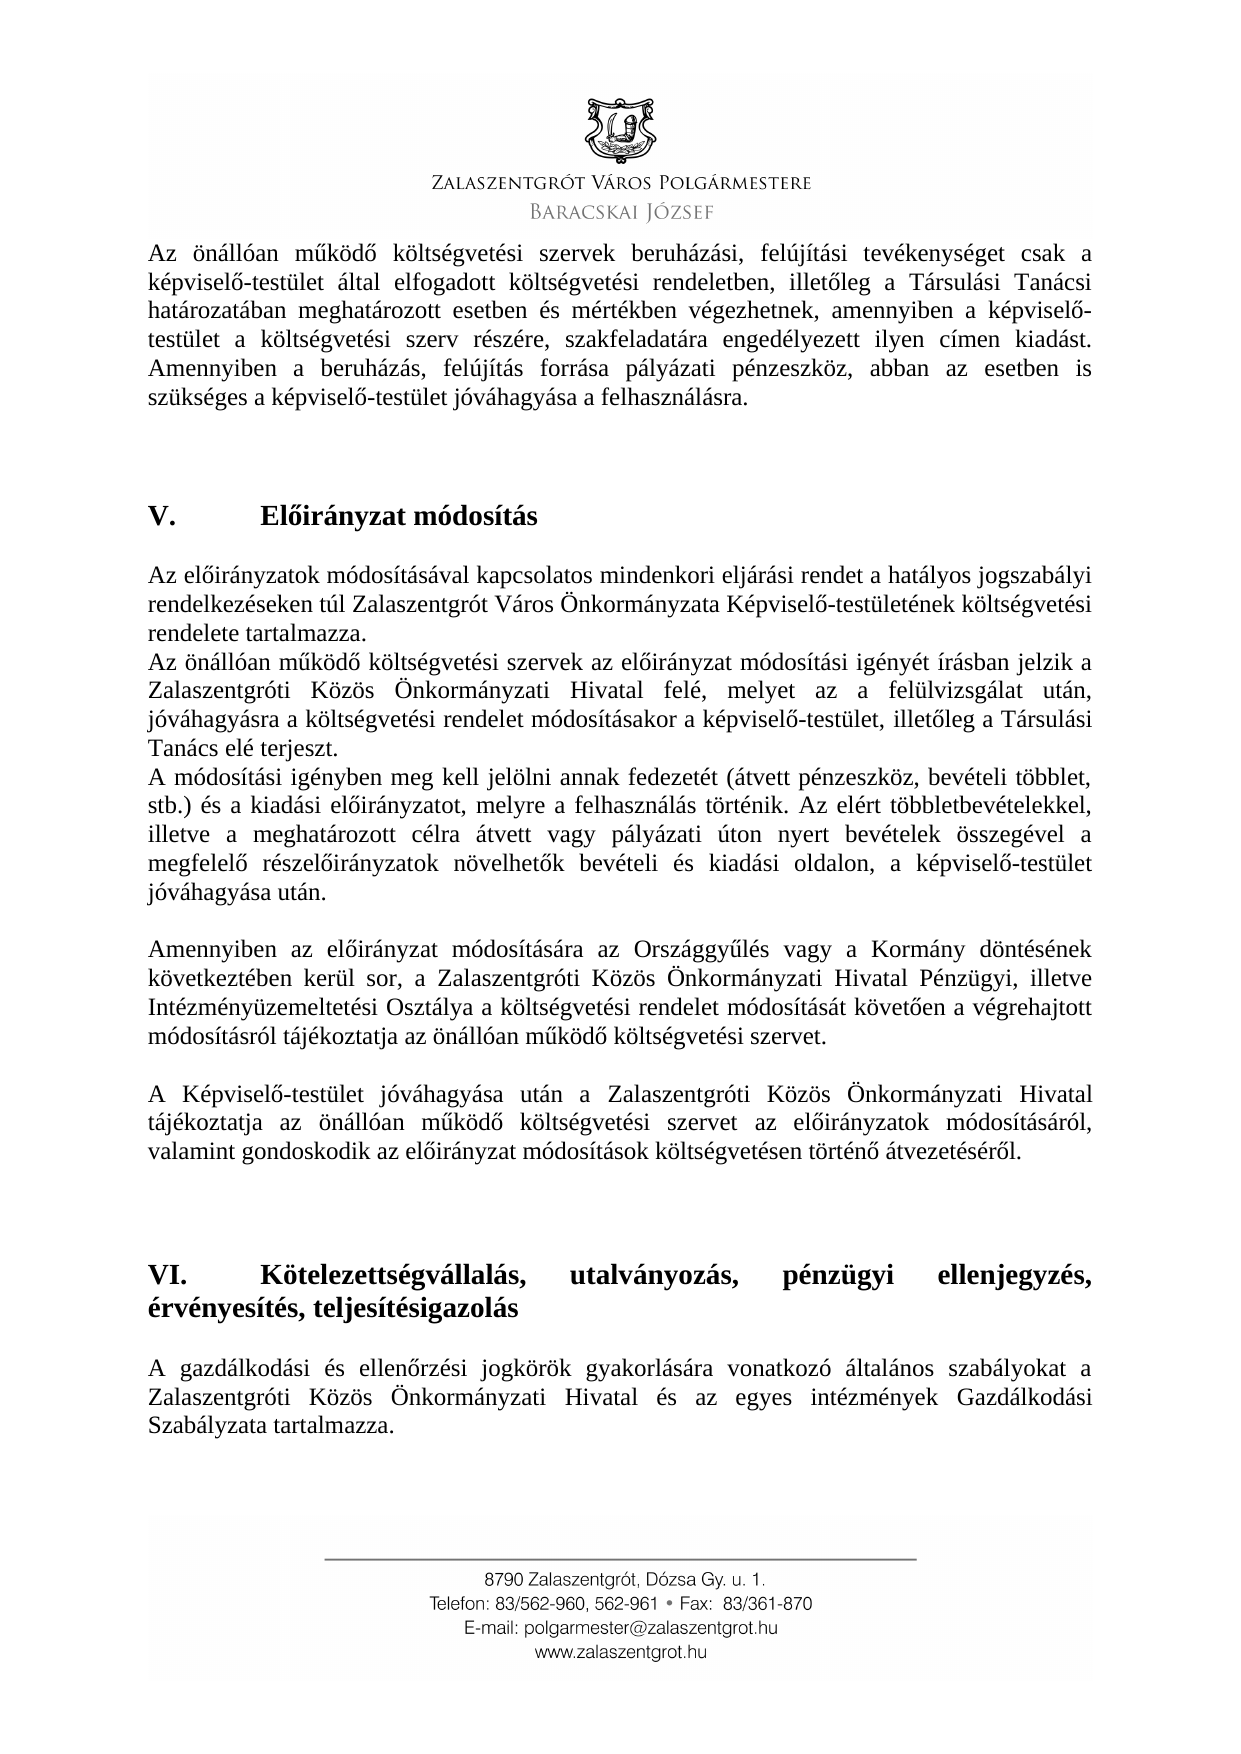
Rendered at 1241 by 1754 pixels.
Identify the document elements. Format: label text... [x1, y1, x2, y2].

picture [147, 73, 1094, 239]
text A gazdálkodási és ellenőrzési jogkörök gyakorlására vonatkozó általános szabályokat a Zalaszentgróti Közös Önkormányzati Hivatal és az egyes intézmények Gazdálkodási Szabályzata tartalmazza. [148, 1353, 1093, 1439]
text Amennyiben az előirányzat módosítására az Országgyűlés vagy a Kormány döntésének következtében kerül sor, a Zalaszentgróti Közös Önkormányzati Hivatal Pénzügyi, illetve Intézményüzemeltetési Osztálya a költségvetési rendelet módosítását követően a végrehajtott módosításról tájékoztatja az önállóan működő költségvetési szervet. [148, 934, 1093, 1049]
list Előirányzat módosítás [148, 498, 1093, 531]
list Kötelezettségvállalás, utalványozás, pénzügyi ellenjegyzés, érvényesítés, teljesítésigazolás [148, 1257, 1093, 1324]
text A Képviselő-testület jóváhagyása után a Zalaszentgróti Közös Önkormányzati Hivatal tájékoztatja az önállóan működő költségvetési szervet az előirányzatok módosításáról, valamint gondoskodik az előirányzat módosítások költségvetésen történő átvezetéséről. [148, 1079, 1093, 1165]
picture [147, 1515, 1094, 1681]
text A módosítási igényben meg kell jelölni annak fedezetét (átvett pénzeszköz, bevételi többlet, stb.) és a kiadási előirányzatot, melyre a felhasználás történik. Az elért többletbevételekkel, illetve a meghatározott célra átvett vagy pályázati úton nyert bevételek összegével a megfelelő részelőirányzatok növelhetők bevételi és kiadási oldalon, a képviselő-testület jóváhagyása után. [148, 762, 1093, 905]
text Az önállóan működő költségvetési szervek beruházási, felújítási tevékenységet csak a képviselő-testület által elfogadott költségvetési rendeletben, illetőleg a Társulási Tanácsi határozatában meghatározott esetben és mértékben végezhetnek, amennyiben a képviselő-testület a költségvetési szerv részére, szakfeladatára engedélyezett ilyen címen kiadást. Amennyiben a beruházás, felújítás forrása pályázati pénzeszköz, abban az esetben is szükséges a képviselő-testület jóváhagyása a felhasználásra. [148, 239, 1093, 411]
text Az előirányzatok módosításával kapcsolatos mindenkori eljárási rendet a hatályos jogszabályi rendelkezéseken túl Zalaszentgrót Város Önkormányzata Képviselő-testületének költségvetési rendelete tartalmazza. [148, 560, 1093, 647]
text Az önállóan működő költségvetési szervek az előirányzat módosítási igényét írásban jelzik a Zalaszentgróti Közös Önkormányzati Hivatal felé, melyet az a felülvizsgálat után, jóváhagyásra a költségvetési rendelet módosításakor a képviselő-testület, illetőleg a Társulási Tanács elé terjeszt. [148, 647, 1093, 762]
